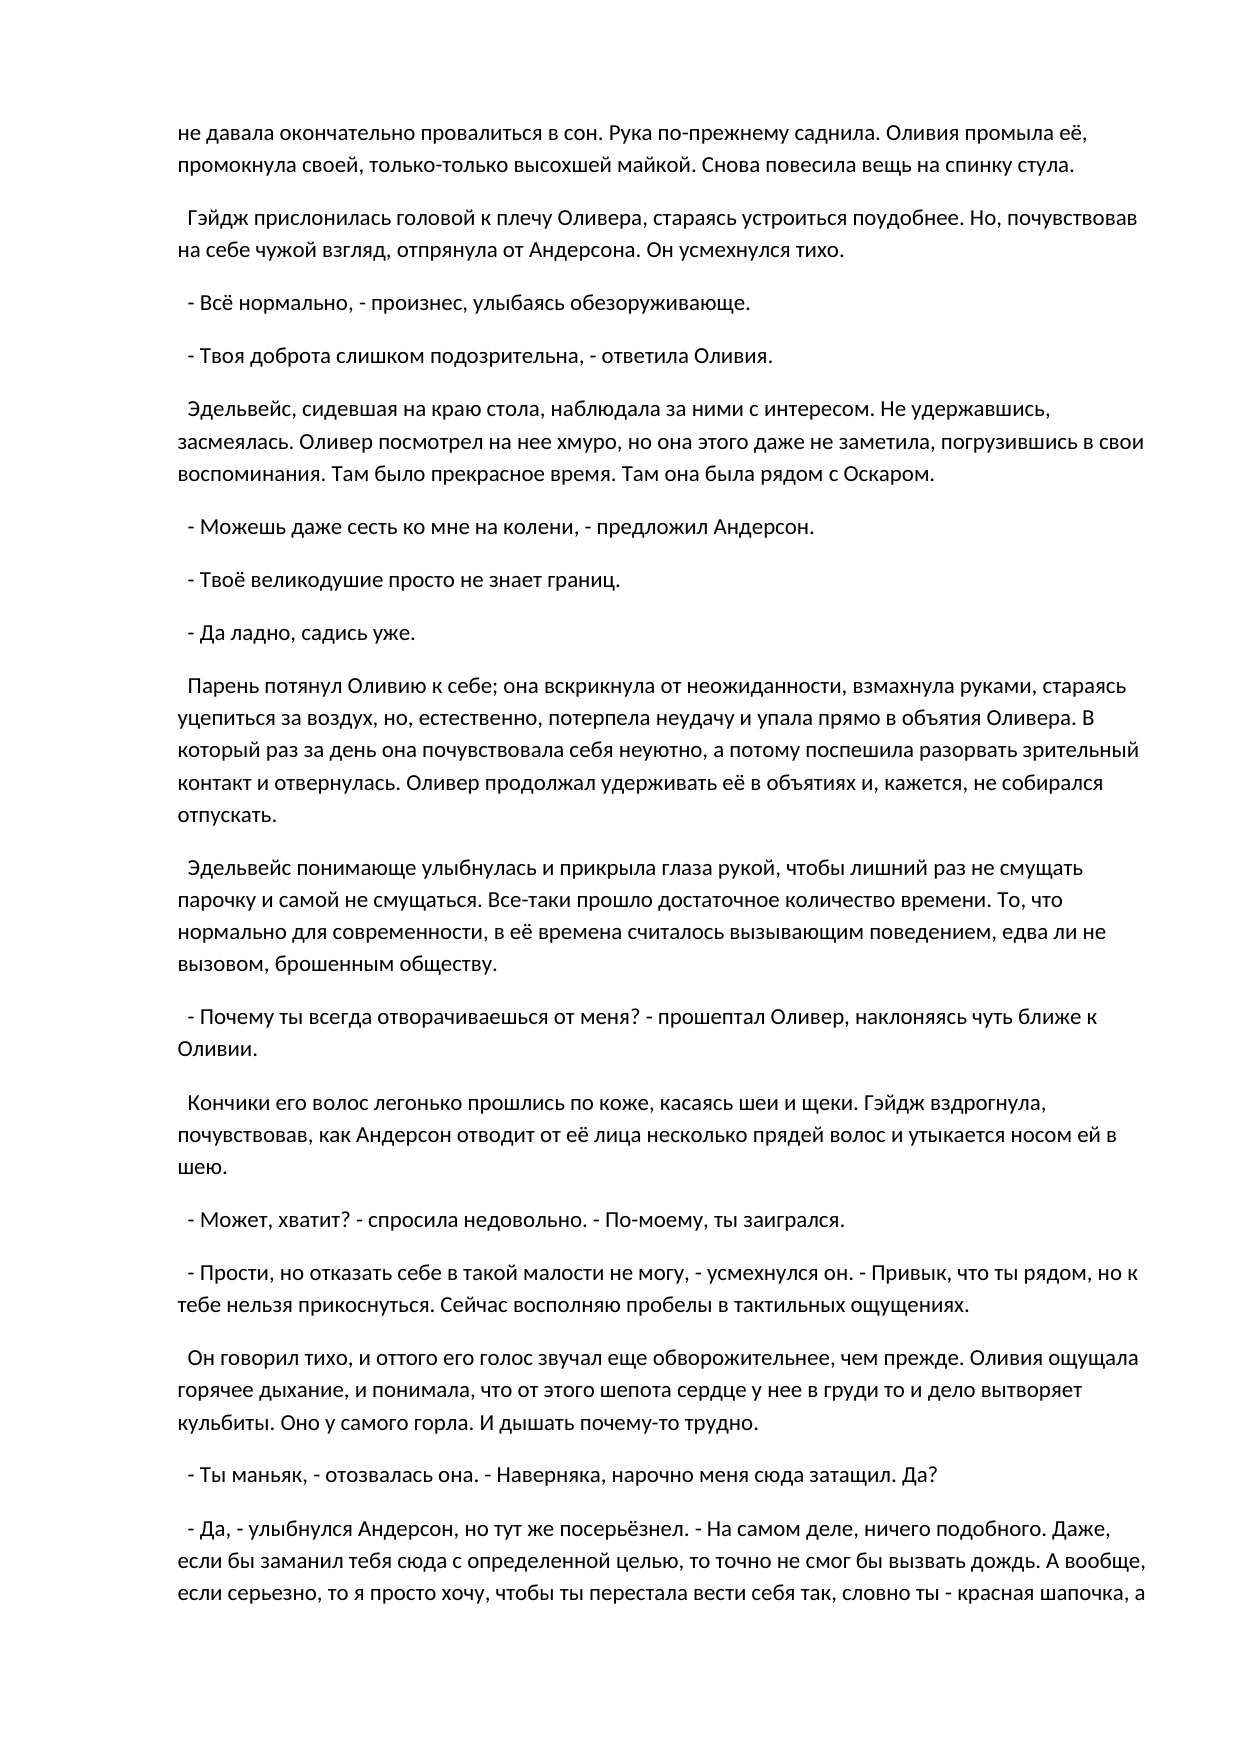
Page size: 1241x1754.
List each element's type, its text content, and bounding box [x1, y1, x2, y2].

text - Твоё великодушие просто не знает границ. [177, 565, 1152, 593]
text Он говорил тихо, и оттого его голос звучал еще обворожительнее, чем прежде. Оливия ощущала горячее дыхание, и понимала, что от этого шепота сердце у нее в груди то и дело вытворяет кульбиты. Оно у самого горла. И дышать почему-то трудно. [177, 1343, 1152, 1436]
text Эдельвейс понимающе улыбнулась и прикрыла глаза рукой, чтобы лишний раз не смущать парочку и самой не смущаться. Все-таки прошло достаточное количество времени. То, что нормально для современности, в её времена считалось вызывающим поведением, едва ли не вызовом, брошенным обществу. [177, 853, 1152, 977]
text Гэйдж прислонилась головой к плечу Оливера, стараясь устроиться поудобнее. Но, почувствовав на себе чужой взгляд, отпрянула от Андерсона. Он усмехнулся тихо. [177, 203, 1152, 263]
text Парень потянул Оливию к себе; она вскрикнула от неожиданности, взмахнула руками, стараясь уцепиться за воздух, но, естественно, потерпела неудачу и упала прямо в объятия Оливера. В который раз за день она почувствовала себя неуютно, а потому поспешила разорвать зрительный контакт и отвернулась. Оливер продолжал удерживать её в объятиях и, кажется, не собирался отпускать. [177, 671, 1152, 828]
text - Прости, но отказать себе в такой малости не могу, - усмехнулся он. - Привык, что ты рядом, но к тебе нельзя прикоснуться. Сейчас восполняю пробелы в тактильных ощущениях. [177, 1258, 1152, 1318]
text Эдельвейс, сидевшая на краю стола, наблюдала за ними с интересом. Не удержавшись, засмеялась. Оливер посмотрел на нее хмуро, но она этого даже не заметила, погрузившись в свои воспоминания. Там было прекрасное время. Там она была рядом с Оскаром. [177, 394, 1152, 487]
text - Можешь даже сесть ко мне на колени, - предложил Андерсон. [177, 512, 1152, 540]
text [177, 118, 1152, 178]
text - Да ладно, садись уже. [177, 618, 1152, 646]
text - Всё нормально, - произнес, улыбаясь обезоруживающе. [177, 288, 1152, 317]
text - Может, хватит? - спросила недовольно. - По-моему, ты заигрался. [177, 1205, 1152, 1233]
text Кончики его волос легонько прошлись по коже, касаясь шеи и щеки. Гэйдж вздрогнула, почувствовав, как Андерсон отводит от её лица несколько прядей волос и утыкается носом ей в шею. [177, 1088, 1152, 1180]
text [177, 1514, 1152, 1606]
text - Ты маньяк, - отозвалась она. - Наверняка, нарочно меня сюда затащил. Да? [177, 1461, 1152, 1489]
text - Твоя доброта слишком подозрительна, - ответила Оливия. [177, 342, 1152, 369]
text - Почему ты всегда отворачиваешься от меня? - прошептал Оливер, наклоняясь чуть ближе к Оливии. [177, 1002, 1152, 1063]
